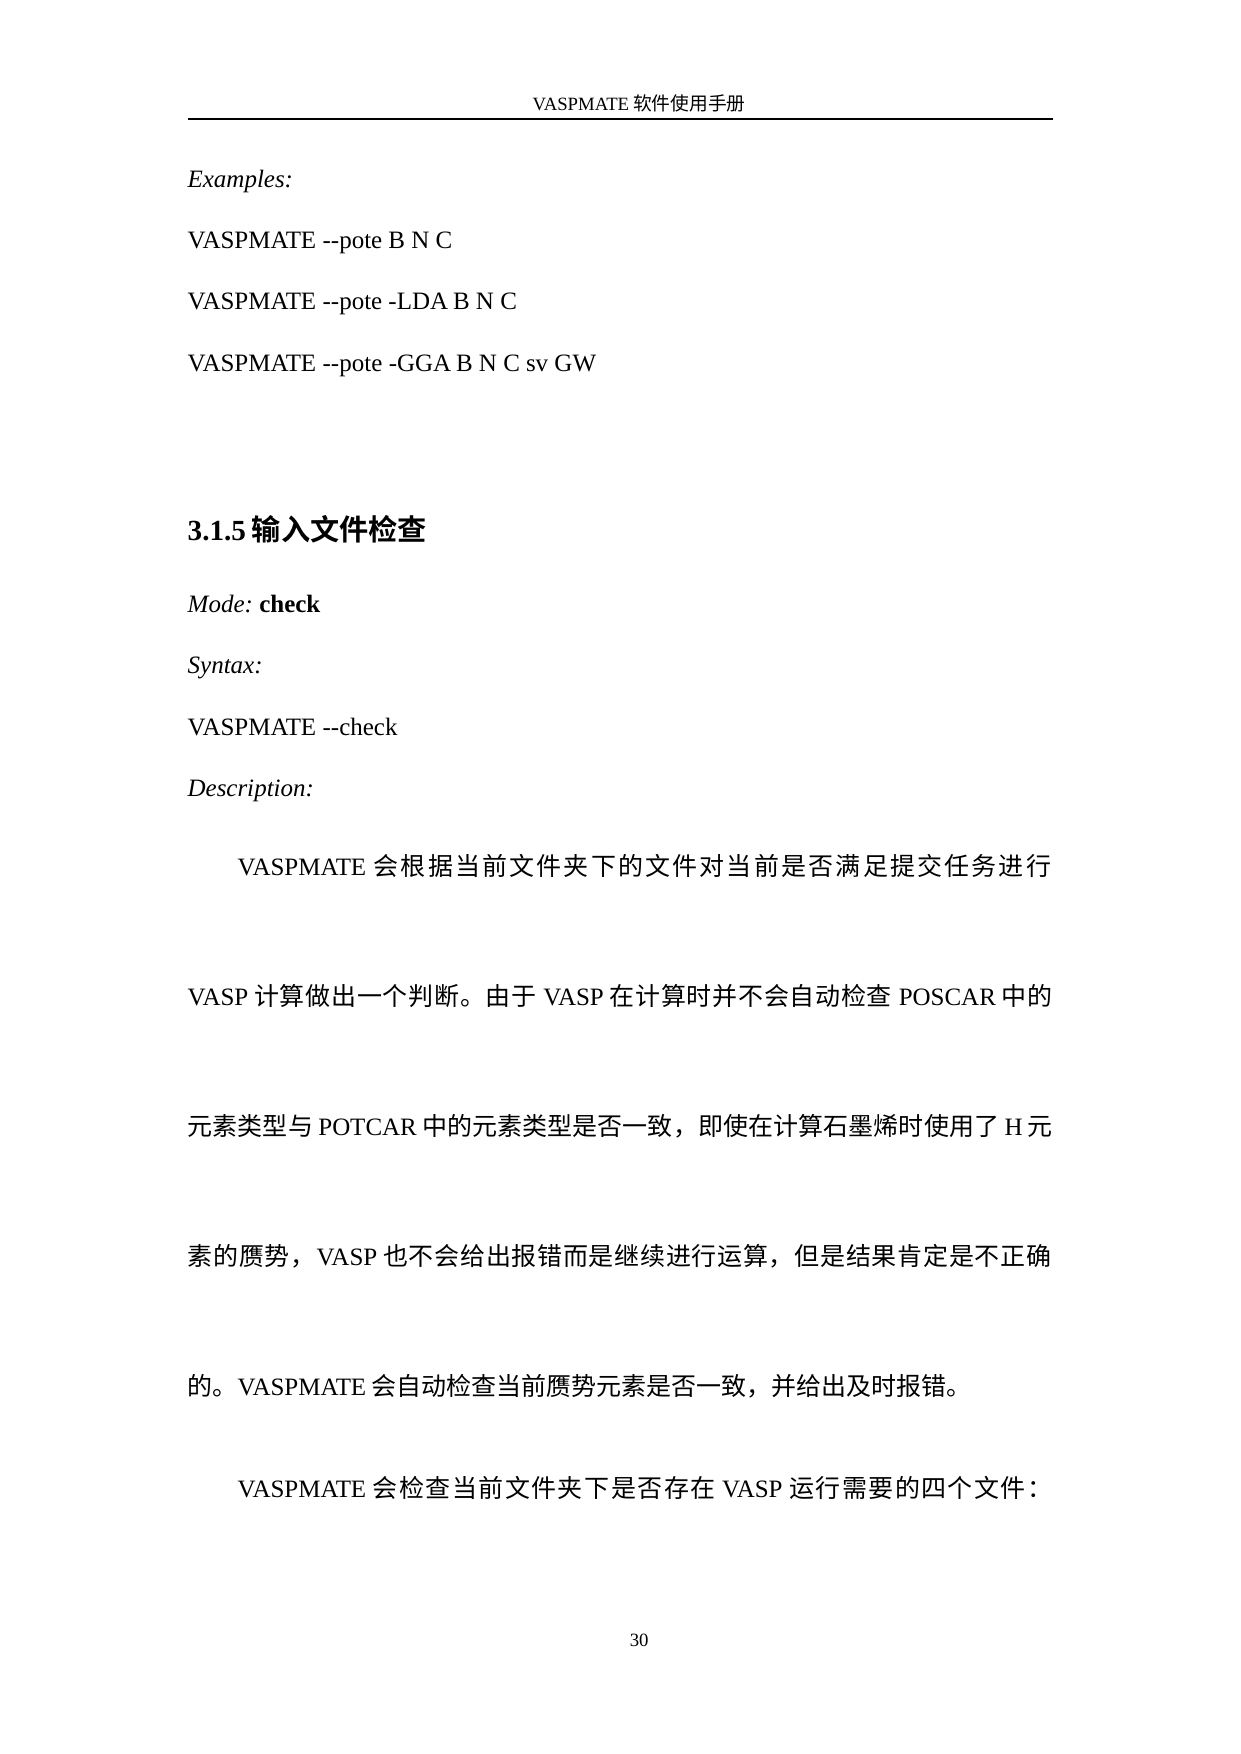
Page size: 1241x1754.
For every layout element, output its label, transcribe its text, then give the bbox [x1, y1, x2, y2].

text VASPMATE --pote -LDA B N C [187, 284, 1053, 317]
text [187, 1454, 1053, 1519]
text VASPMATE --pote B N C [187, 223, 1053, 256]
text VASPMATE --check [187, 710, 1053, 742]
text VASPMATE会根据当前文件夹下的文件对当前是否满足提交任务进行VASP计算做出一个判断。由于VASP在计算时并不会自动检查POSCAR中的元素类型与POTCAR中的元素类型是否一致，即使在计算石墨烯时使用了H元素的赝势，VASP也不会给出报错而是继续进行运算，但是结果肯定是不正确的。VASPMATE会自动检查当前赝势元素是否一致，并给出及时报错。 [187, 832, 1053, 1417]
text Mode: check [187, 587, 1053, 620]
text VASPMATE --pote -GGA B N C sv GW [187, 346, 1053, 378]
subtitle 3.1.5输入文件检查 [187, 495, 1053, 560]
text Description: [187, 771, 1053, 804]
text Syntax: [187, 649, 1053, 681]
text Examples: [187, 162, 1053, 194]
